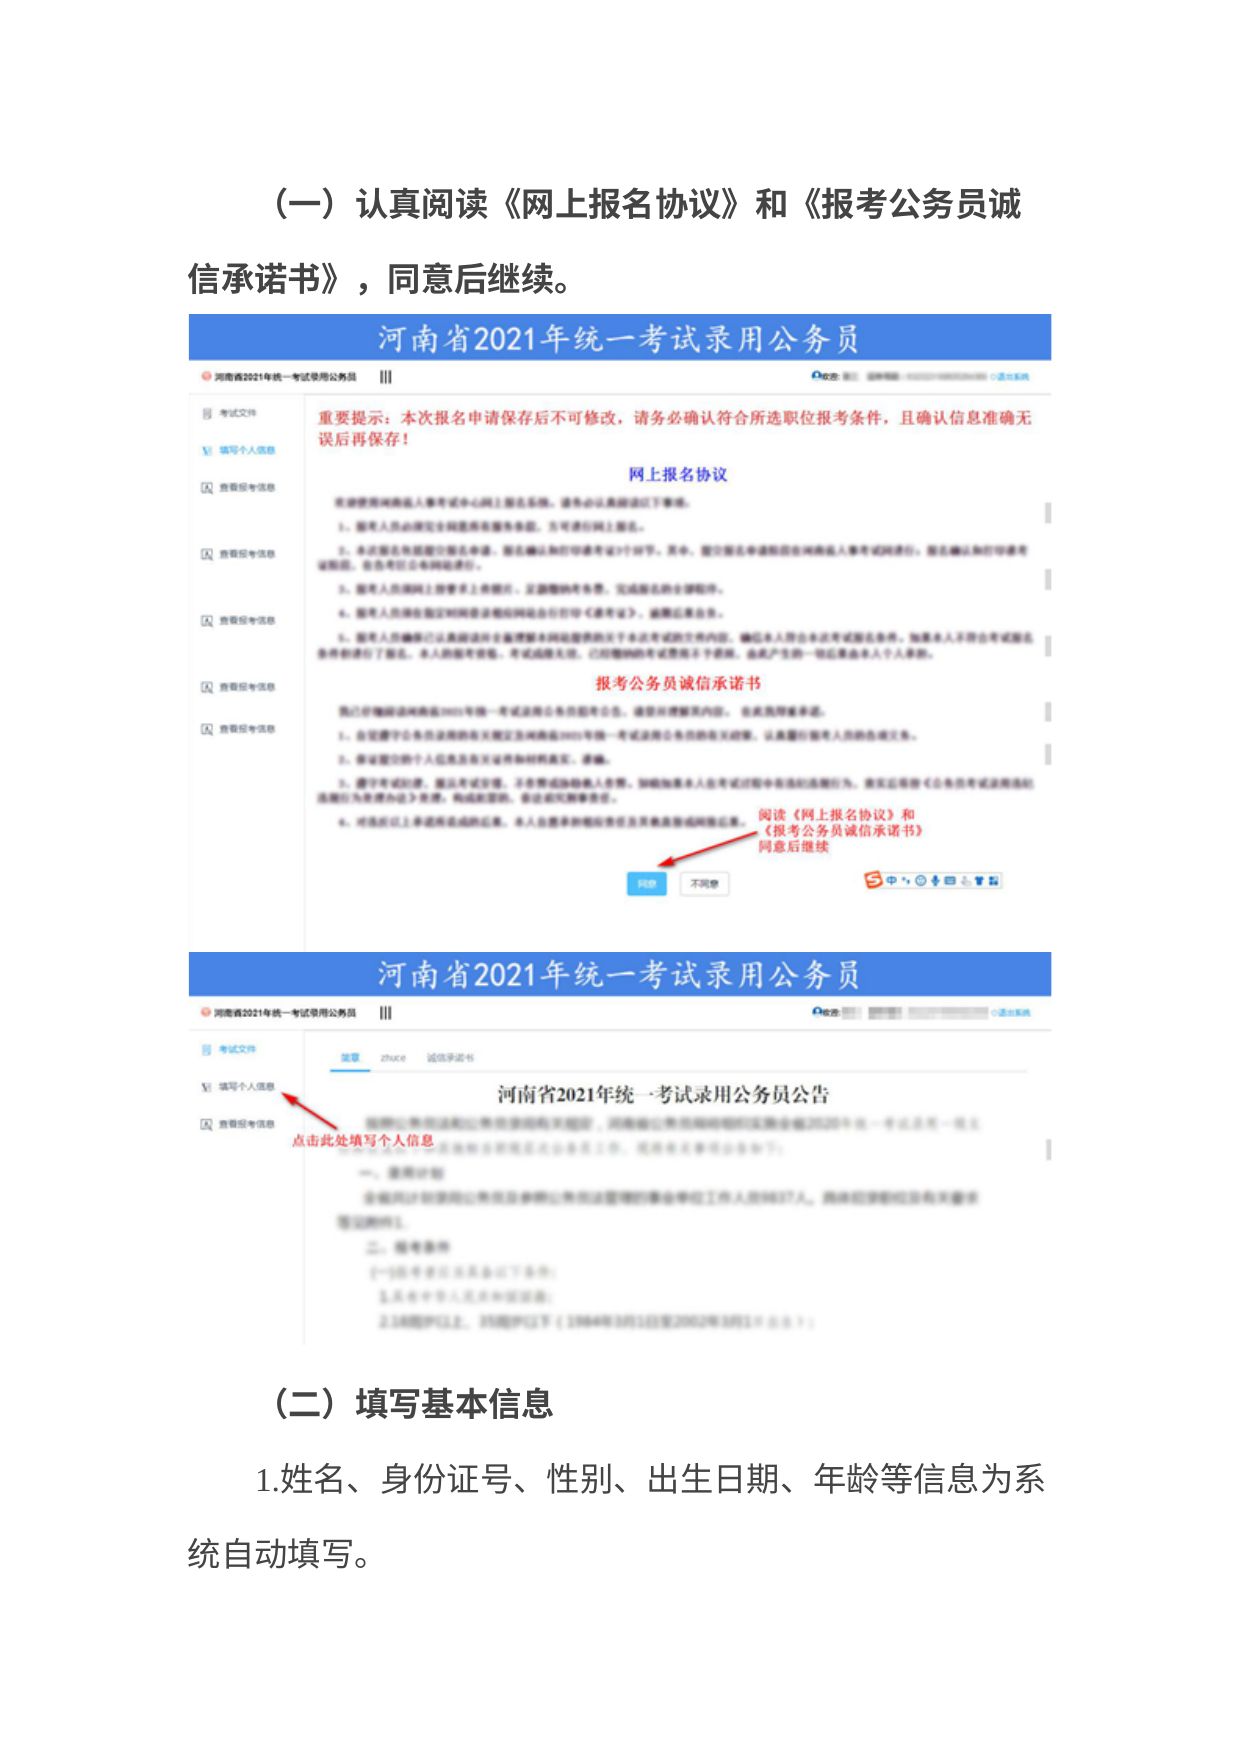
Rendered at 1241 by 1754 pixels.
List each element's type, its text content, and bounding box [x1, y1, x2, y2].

text 1.姓名、身份证号、性别、出生日期、年龄等信息为系统自动填写。 [187, 1439, 1053, 1589]
picture [188, 314, 1052, 1345]
text （一）认真阅读《网上报名协议》和《报考公务员诚信承诺书》，同意后继续。 [187, 164, 1053, 314]
text （二）填写基本信息 [187, 1364, 1053, 1439]
